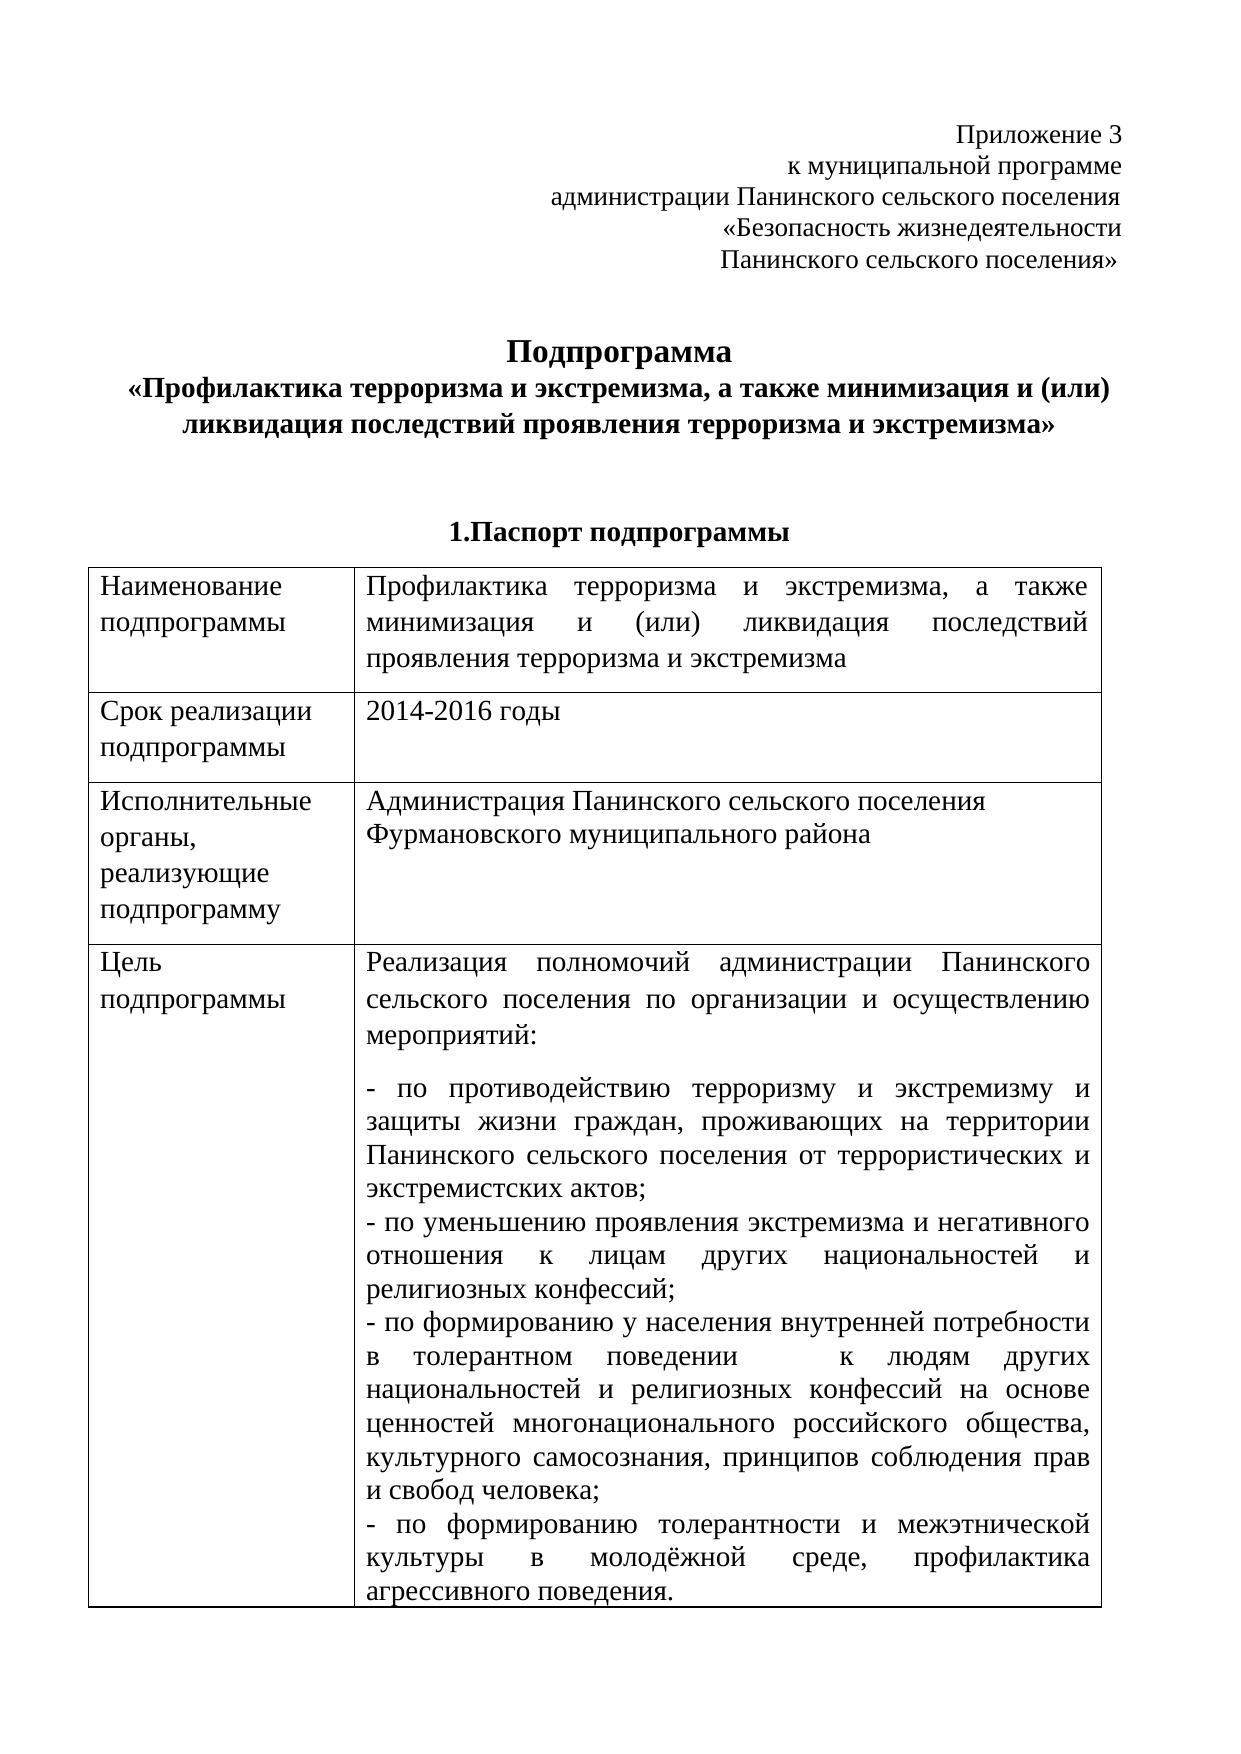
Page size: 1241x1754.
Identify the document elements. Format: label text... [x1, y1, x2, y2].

text к муниципальной программе [118, 149, 1122, 180]
text администрации Панинского сельского поселения [118, 180, 1122, 212]
table_cell Администрация Панинского сельского поселения Фурмановского муниципального района [355, 783, 1101, 943]
text Панинского сельского поселения» [118, 243, 1120, 274]
table_header Наименование подпрограммы [89, 568, 354, 692]
table_cell Цель подпрограммы [89, 945, 354, 1606]
table_cell Срок реализации подпрограммы [89, 693, 354, 782]
table_header Профилактика терроризма и экстремизма, а также минимизация и (или) ликвидация последствий проявления терроризма и экстремизма [355, 568, 1101, 692]
table_cell Исполнительные органы, реализующие подпрограмму [89, 783, 354, 943]
text «Безопасность жизнедеятельности [118, 212, 1122, 243]
text Приложение 3 [118, 118, 1122, 149]
text Подпрограмма [118, 331, 1120, 370]
text «Профилактика терроризма и экстремизма, а также минимизация и (или) ликвидация последствий проявления терроризма и экстремизма» [118, 370, 1120, 439]
table_cell Реализация полномочий администрации Панинского сельского поселения по организации и осуществлению мероприятий: - по противодействию терроризму и экстремизму и защиты жизни граждан, проживающих на территории Панинского сельского поселения от террористических и экстремистских актов; - по уменьшению проявления экстремизма и негативного отношения к лицам других национальностей и религиозных конфессий; - по формированию у населения внутренней потребности в толерантном поведении к людям других национальностей и религиозных конфессий на основе ценностей многонационального российского общества, культурного самосознания, принципов соблюдения прав и свобод человека; - по формированию толерантности и межэтнической культуры в молодёжной среде, профилактика агрессивного поведения. [355, 945, 1101, 1606]
table_cell 2014-2016 годы [355, 693, 1101, 782]
text 1.Паспорт подпрограммы [118, 514, 1120, 547]
